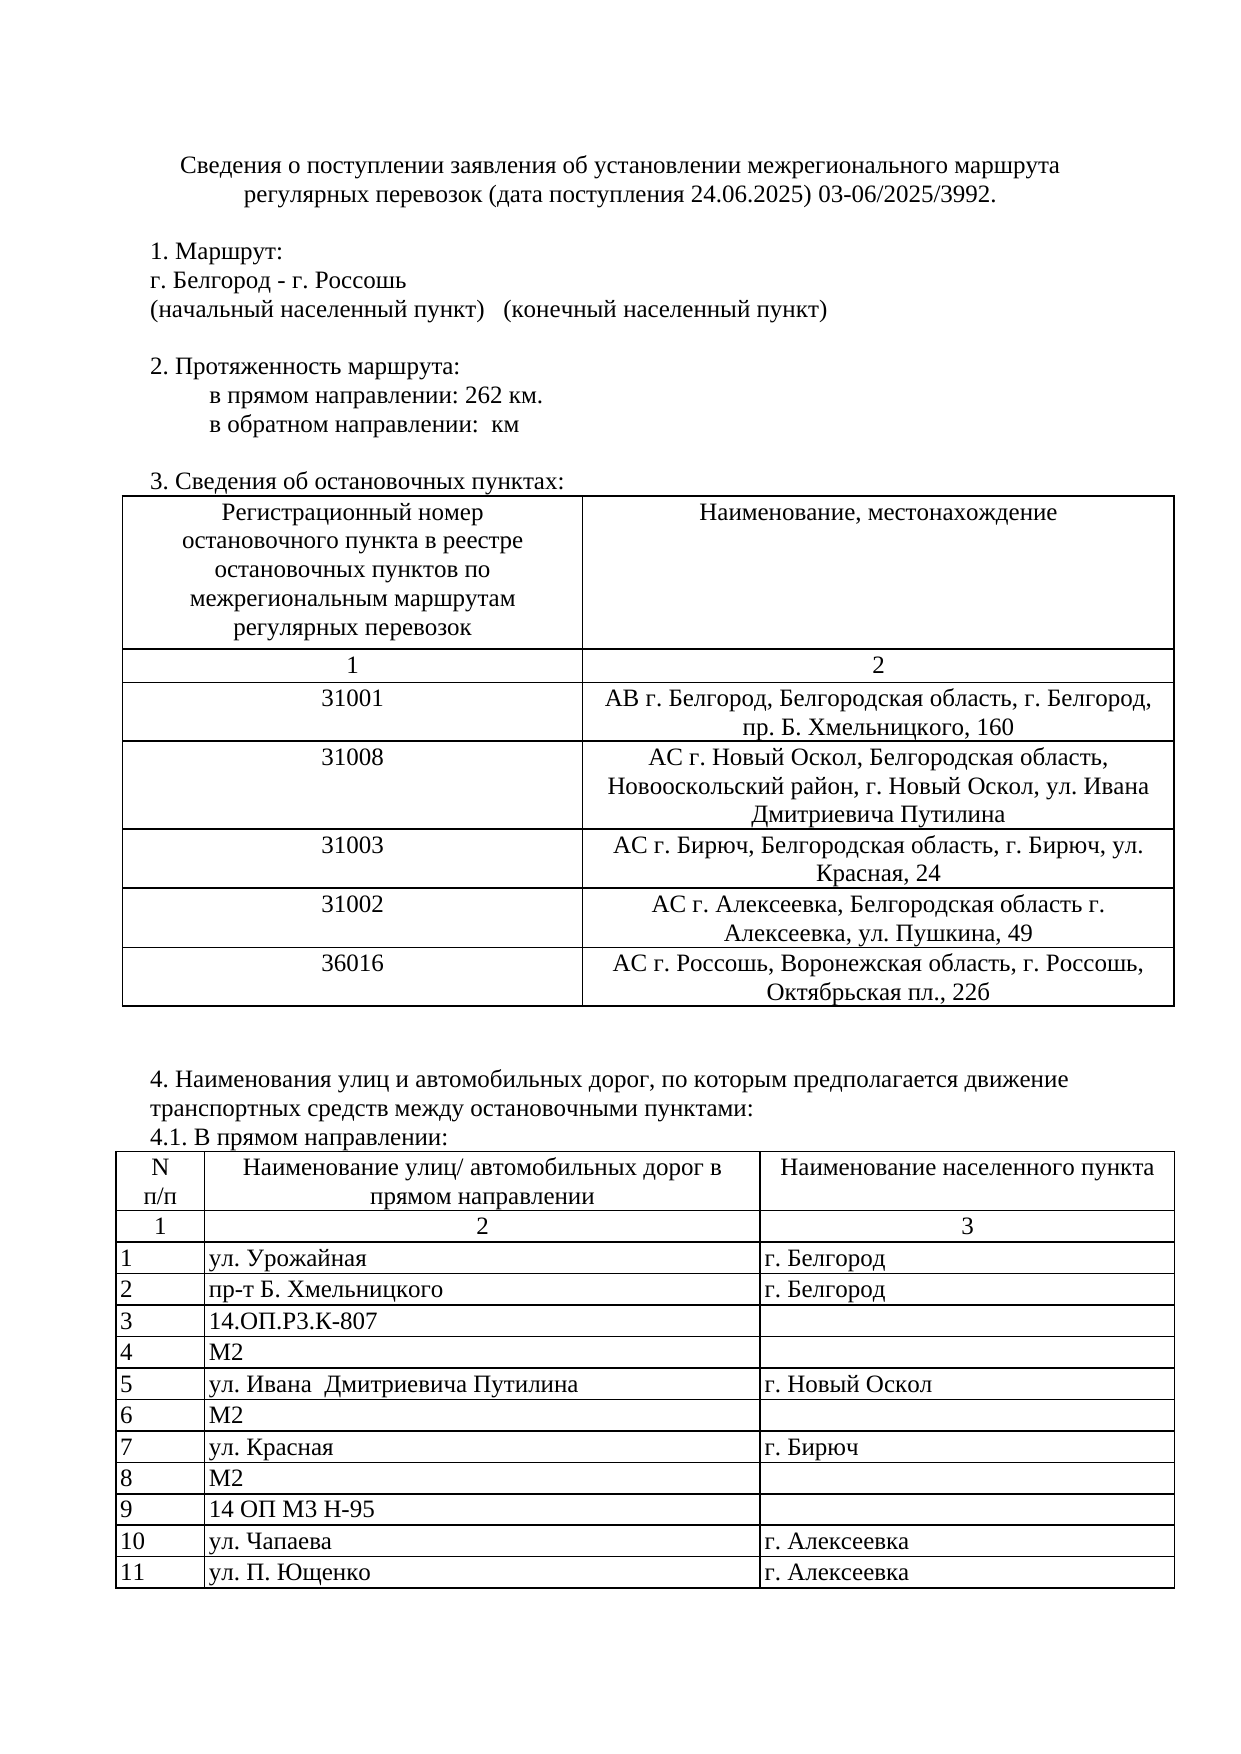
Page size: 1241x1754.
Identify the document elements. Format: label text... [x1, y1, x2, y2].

table_cell 4 [117, 1337, 204, 1367]
text Сведения о поступлении заявления об установлении межрегионального маршрута регулярных перевозок (дата поступления 24.06.2025) 03-06/2025/3992. [150, 150, 1090, 207]
table_cell [761, 1495, 1174, 1524]
table_cell 2 [117, 1274, 204, 1304]
table_header Регистрационный номер остановочного пункта в реестре остановочных пунктов по межрегиональным маршрутам регулярных перевозок [123, 497, 582, 648]
table_cell ул. Ивана Дмитриевича Путилина [205, 1369, 759, 1398]
table_cell 2 [205, 1211, 759, 1241]
table_cell М2 [205, 1400, 759, 1430]
table_cell пр-т Б. Хмельницкого [205, 1274, 759, 1304]
table_header Наименование улиц/ автомобильных дорог в прямом направлении [205, 1152, 759, 1210]
table_cell [761, 1463, 1174, 1493]
table_cell ул. Урожайная [205, 1243, 759, 1273]
text 1. Маршрут: [150, 236, 1090, 265]
table_cell 5 [117, 1369, 204, 1398]
text г. Белгород - г. Россошь [150, 265, 1090, 294]
table_cell 6 [117, 1400, 204, 1430]
table_cell АС г. Новый Оскол, Белгородская область, Новооскольский район, г. Новый Оскол, ул. Ивана Дмитриевича Путилина [583, 742, 1173, 828]
table_cell АС г. Россошь, Воронежская область, г. Россошь, Октябрьская пл., 22б [583, 948, 1173, 1005]
table_cell г. Белгород [761, 1243, 1174, 1273]
table_cell 11 [117, 1557, 204, 1587]
table_cell АС г. Алексеевка, Белгородская область г. Алексеевка, ул. Пушкина, 49 [583, 889, 1173, 946]
table_cell 31003 [123, 830, 582, 887]
table_cell [761, 1337, 1174, 1367]
table_cell 7 [117, 1432, 204, 1461]
table_cell г. Алексеевка [761, 1526, 1174, 1556]
table_header Наименование населенного пункта [761, 1152, 1174, 1210]
text в обратном направлении: км [150, 409, 1090, 437]
table_cell [761, 1400, 1174, 1430]
table_cell г. Бирюч [761, 1432, 1174, 1461]
text 4.1. В прямом направлении: [150, 1122, 1090, 1151]
table_cell ул. П. Ющенко [205, 1557, 759, 1587]
table_cell М2 [205, 1337, 759, 1367]
table_header Наименование, местонахождение [583, 497, 1173, 648]
table_cell 10 [117, 1526, 204, 1556]
table_cell 14 ОП М3 Н-95 [205, 1495, 759, 1524]
text 2. Протяженность маршрута: [150, 351, 1090, 380]
text 3. Сведения об остановочных пунктах: [150, 466, 1090, 495]
text 4. Наименования улиц и автомобильных дорог, по которым предполагается движение транспортных средств между остановочными пунктами: [150, 1064, 1090, 1122]
table_header N п/п [117, 1152, 204, 1210]
table_cell 3 [761, 1211, 1174, 1241]
table_cell [761, 1306, 1174, 1336]
text в прямом направлении: 262 км. [150, 380, 1090, 409]
table_cell ул. Красная [205, 1432, 759, 1461]
table_cell 31008 [123, 742, 582, 828]
table_cell 1 [117, 1243, 204, 1273]
table_cell АВ г. Белгород, Белгородская область, г. Белгород, пр. Б. Хмельницкого, 160 [583, 683, 1173, 740]
table_cell 36016 [123, 948, 582, 1005]
text (начальный населенный пункт) (конечный населенный пункт) [150, 294, 1090, 322]
table_cell 8 [117, 1463, 204, 1493]
table_cell 31001 [123, 683, 582, 740]
table_cell М2 [205, 1463, 759, 1493]
table_cell 1 [123, 650, 582, 681]
table_cell 9 [117, 1495, 204, 1524]
table_cell 2 [583, 650, 1173, 681]
table_cell г. Алексеевка [761, 1557, 1174, 1587]
table_cell г. Новый Оскол [761, 1369, 1174, 1398]
table_cell г. Белгород [761, 1274, 1174, 1304]
table_cell 1 [117, 1211, 204, 1241]
table_cell АС г. Бирюч, Белгородская область, г. Бирюч, ул. Красная, 24 [583, 830, 1173, 887]
table_cell 3 [117, 1306, 204, 1336]
table_cell ул. Чапаева [205, 1526, 759, 1556]
table_cell 31002 [123, 889, 582, 946]
table_cell 14.ОП.Р3.К-807 [205, 1306, 759, 1336]
